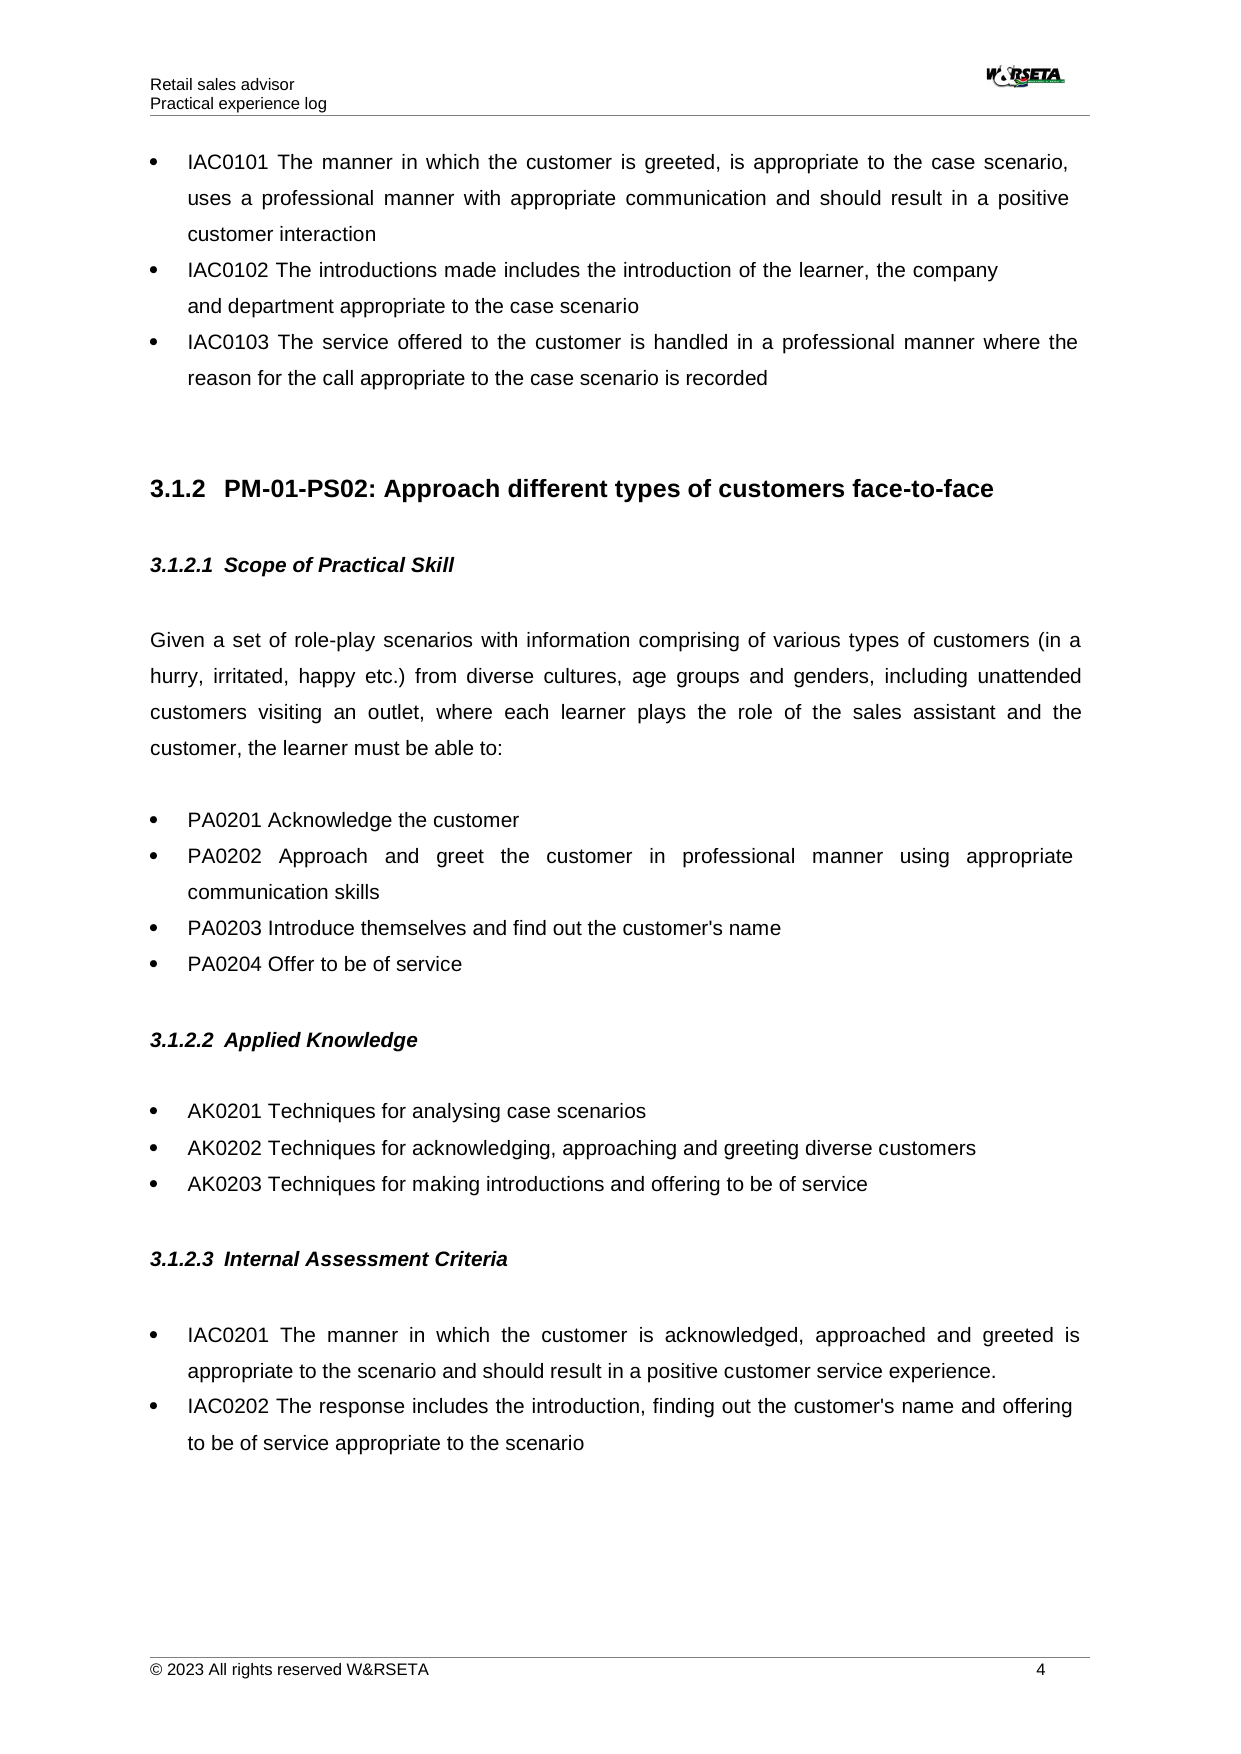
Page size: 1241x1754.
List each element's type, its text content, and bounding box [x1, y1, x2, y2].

list IAC0201 The manner in which the customer is acknowledged, approached and greeted is appropriate to the scenario and should result in a positive customer service experience. [150, 1322, 1080, 1382]
list IAC0202 The response includes the introduction, finding out the customer's name and offering to be of service appropriate to the scenario [150, 1394, 1073, 1454]
list AK0203 Techniques for making introductions and offering to be of service [150, 1171, 1090, 1196]
subtitle 3.1.2.1 Scope of Practical Skill [150, 553, 1090, 577]
list IAC0103 The service offered to the customer is handled in a professional manner where the reason for the call appropriate to the case scenario is recorded [150, 330, 1078, 390]
picture [986, 65, 1065, 88]
subtitle 3.1.2 PM-01-PS02: Approach different types of customers face-to-face [150, 474, 1090, 502]
list IAC0101 The manner in which the customer is greeted, is appropriate to the case scenario, uses a professional manner with appropriate communication and should result in a positive customer interaction [150, 150, 1069, 246]
list IAC0102 The introductions made includes the introduction of the learner, the company and department appropriate to the case scenario [150, 258, 998, 318]
subtitle 3.1.2.2 Applied Knowledge [150, 1027, 1090, 1051]
list AK0201 Techniques for analysing case scenarios [150, 1099, 1090, 1123]
list AK0202 Techniques for acknowledging, approaching and greeting diverse customers [150, 1135, 1090, 1159]
list PA0202 Approach and greet the customer in professional manner using appropriate communication skills [150, 844, 1073, 904]
list PA0204 Offer to be of service [150, 952, 1090, 976]
text Given a set of role-play scenarios with information comprising of various types of customers (in a hurry, irritated, happy etc.) from diverse cultures, age groups and genders, including unattended customers visiting an outlet, where each learner plays the role of the sales assistant and the customer, the learner must be able to: [150, 628, 1082, 760]
list PA0203 Introduce themselves and find out the customer's name [150, 916, 1090, 940]
subtitle 3.1.2.3 Internal Assessment Criteria [150, 1247, 1090, 1271]
list PA0201 Acknowledge the customer [150, 808, 1090, 832]
